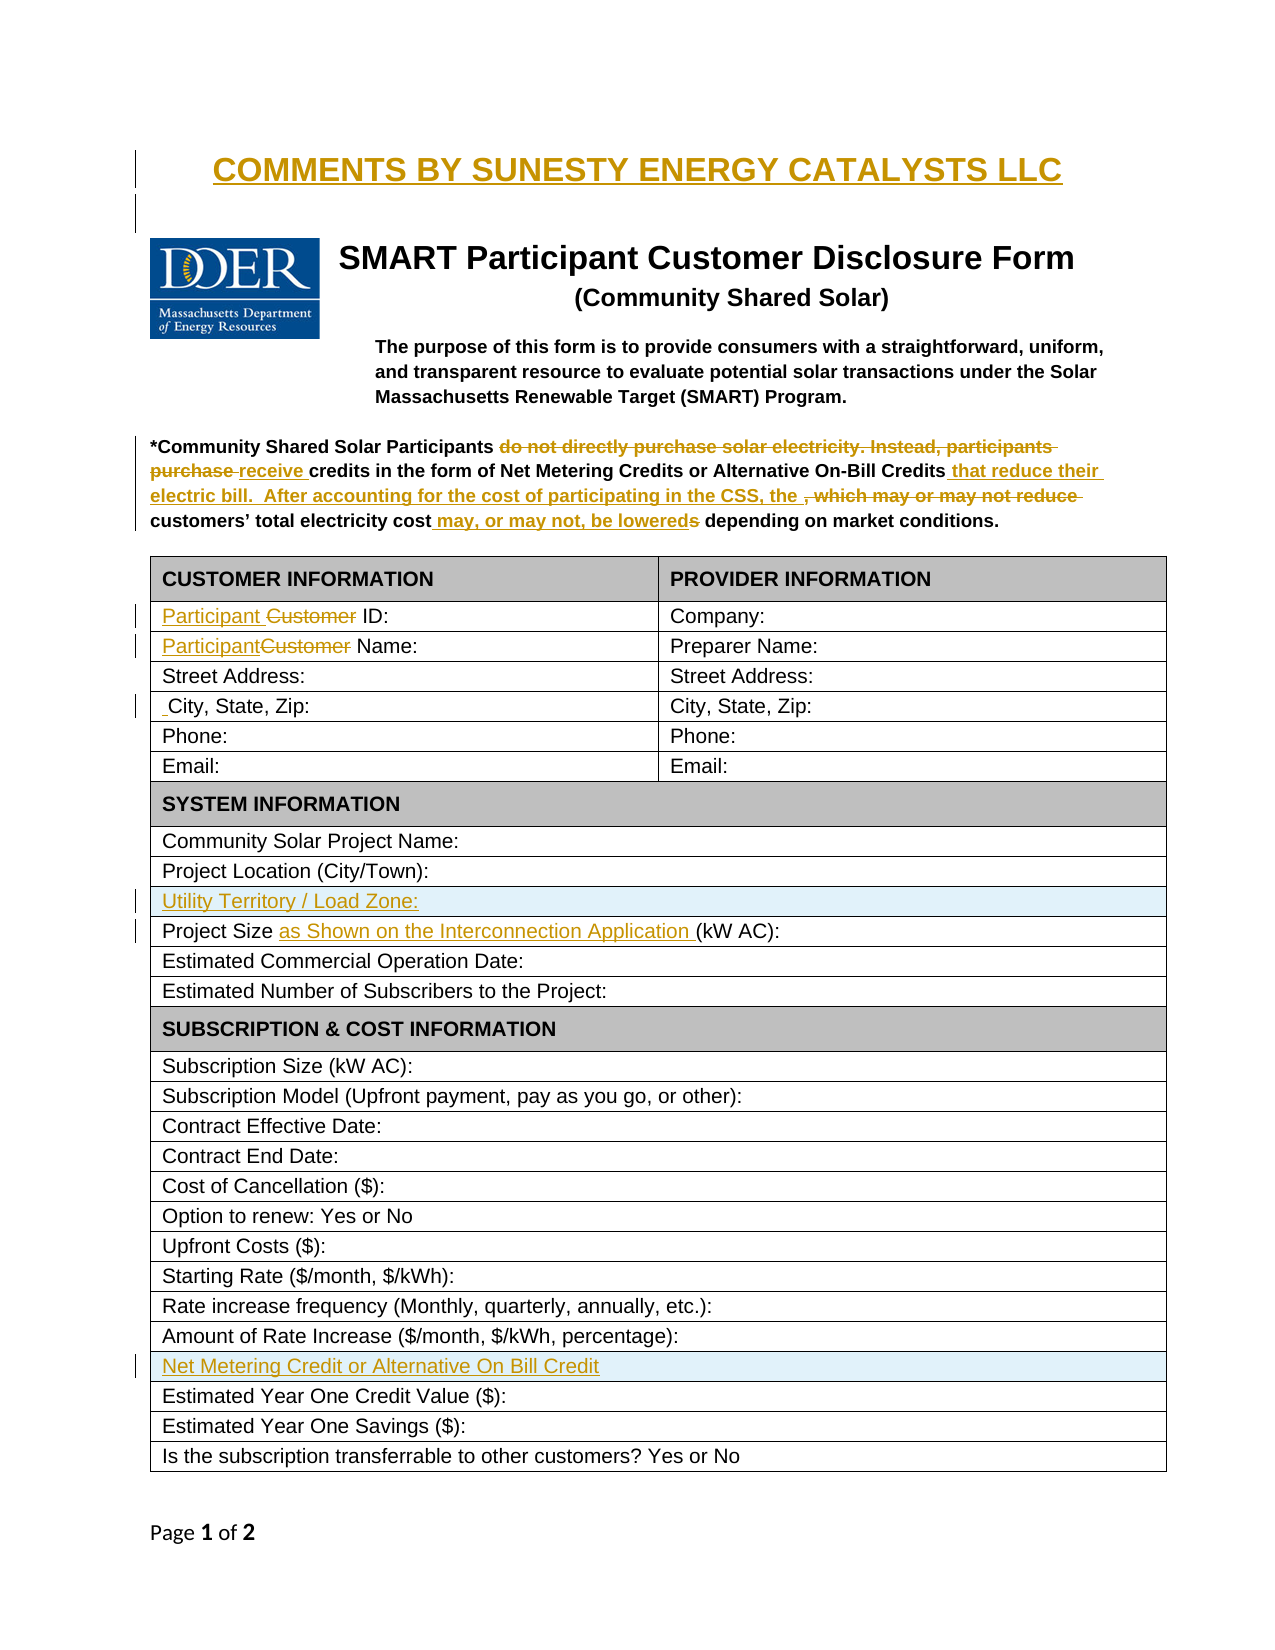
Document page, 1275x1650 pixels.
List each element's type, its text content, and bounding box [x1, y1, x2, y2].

table_cell Preparer Name: [659, 632, 1166, 661]
table_cell Name: [151, 632, 658, 661]
table_cell Is the subscription transferrable to other customers? Yes or No [151, 1442, 1166, 1471]
table_cell Contract Effective Date: [151, 1112, 1166, 1141]
table_cell Subscription Model (Upfront payment, pay as you go, or other): [151, 1082, 1166, 1111]
text The purpose of this form is to provide consumers with a straightforward, uniform, and transparent resource to evaluate potential solar transactions under the Solar Massachusetts Renewable Target (SMART) Program. [375, 336, 1125, 407]
table_cell Rate increase frequency (Monthly, quarterly, annually, etc.): [151, 1292, 1166, 1321]
table_cell Email: [151, 752, 658, 781]
table_cell Option to renew: Yes or No [151, 1202, 1166, 1231]
table_cell Street Address: [659, 662, 1166, 691]
table_cell Email: [659, 752, 1166, 781]
table_cell ID: [151, 602, 658, 631]
table_cell Project Size (kW AC): [151, 917, 1166, 946]
picture [150, 238, 320, 339]
table_cell Amount of Rate Increase ($/month, $/kWh, percentage): [151, 1322, 1166, 1351]
text (Community Shared Solar) [320, 282, 1125, 311]
table_header CUSTOMER INFORMATION [151, 557, 658, 601]
table_cell Subscription Size (kW AC): [151, 1052, 1166, 1081]
table_cell Estimated Number of Subscribers to the Project: [151, 977, 1166, 1006]
table_cell City, State, Zip: [151, 692, 658, 721]
text SMART Participant Customer Disclosure Form [320, 238, 1125, 277]
table_cell SUBSCRIPTION & COST INFORMATION [151, 1007, 1166, 1051]
table_cell Cost of Cancellation ($): [151, 1172, 1166, 1201]
table_cell Project Location (City/Town): [151, 857, 1166, 886]
table_cell Contract End Date: [151, 1142, 1166, 1171]
table_cell Phone: [659, 722, 1166, 751]
table_cell SYSTEM INFORMATION [151, 782, 1166, 826]
table_cell Company: [659, 602, 1166, 631]
table_cell Community Solar Project Name: [151, 827, 1166, 856]
table_cell Street Address: [151, 662, 658, 691]
table_cell Estimated Year One Credit Value ($): [151, 1382, 1166, 1411]
table_cell Starting Rate ($/month, $/kWh): [151, 1262, 1166, 1291]
text *Community Shared Solar Participants credits in the form of Net Metering Credits or Alternative On-Bill Creditscustomers’ total electricity cost depending on market conditions. [150, 436, 1125, 531]
table_cell Upfront Costs ($): [151, 1232, 1166, 1261]
table_cell Phone: [151, 722, 658, 751]
table_cell City, State, Zip: [659, 692, 1166, 721]
table_cell Estimated Commercial Operation Date: [151, 947, 1166, 976]
table_cell Estimated Year One Savings ($): [151, 1412, 1166, 1441]
table_header PROVIDER INFORMATION [659, 557, 1166, 601]
